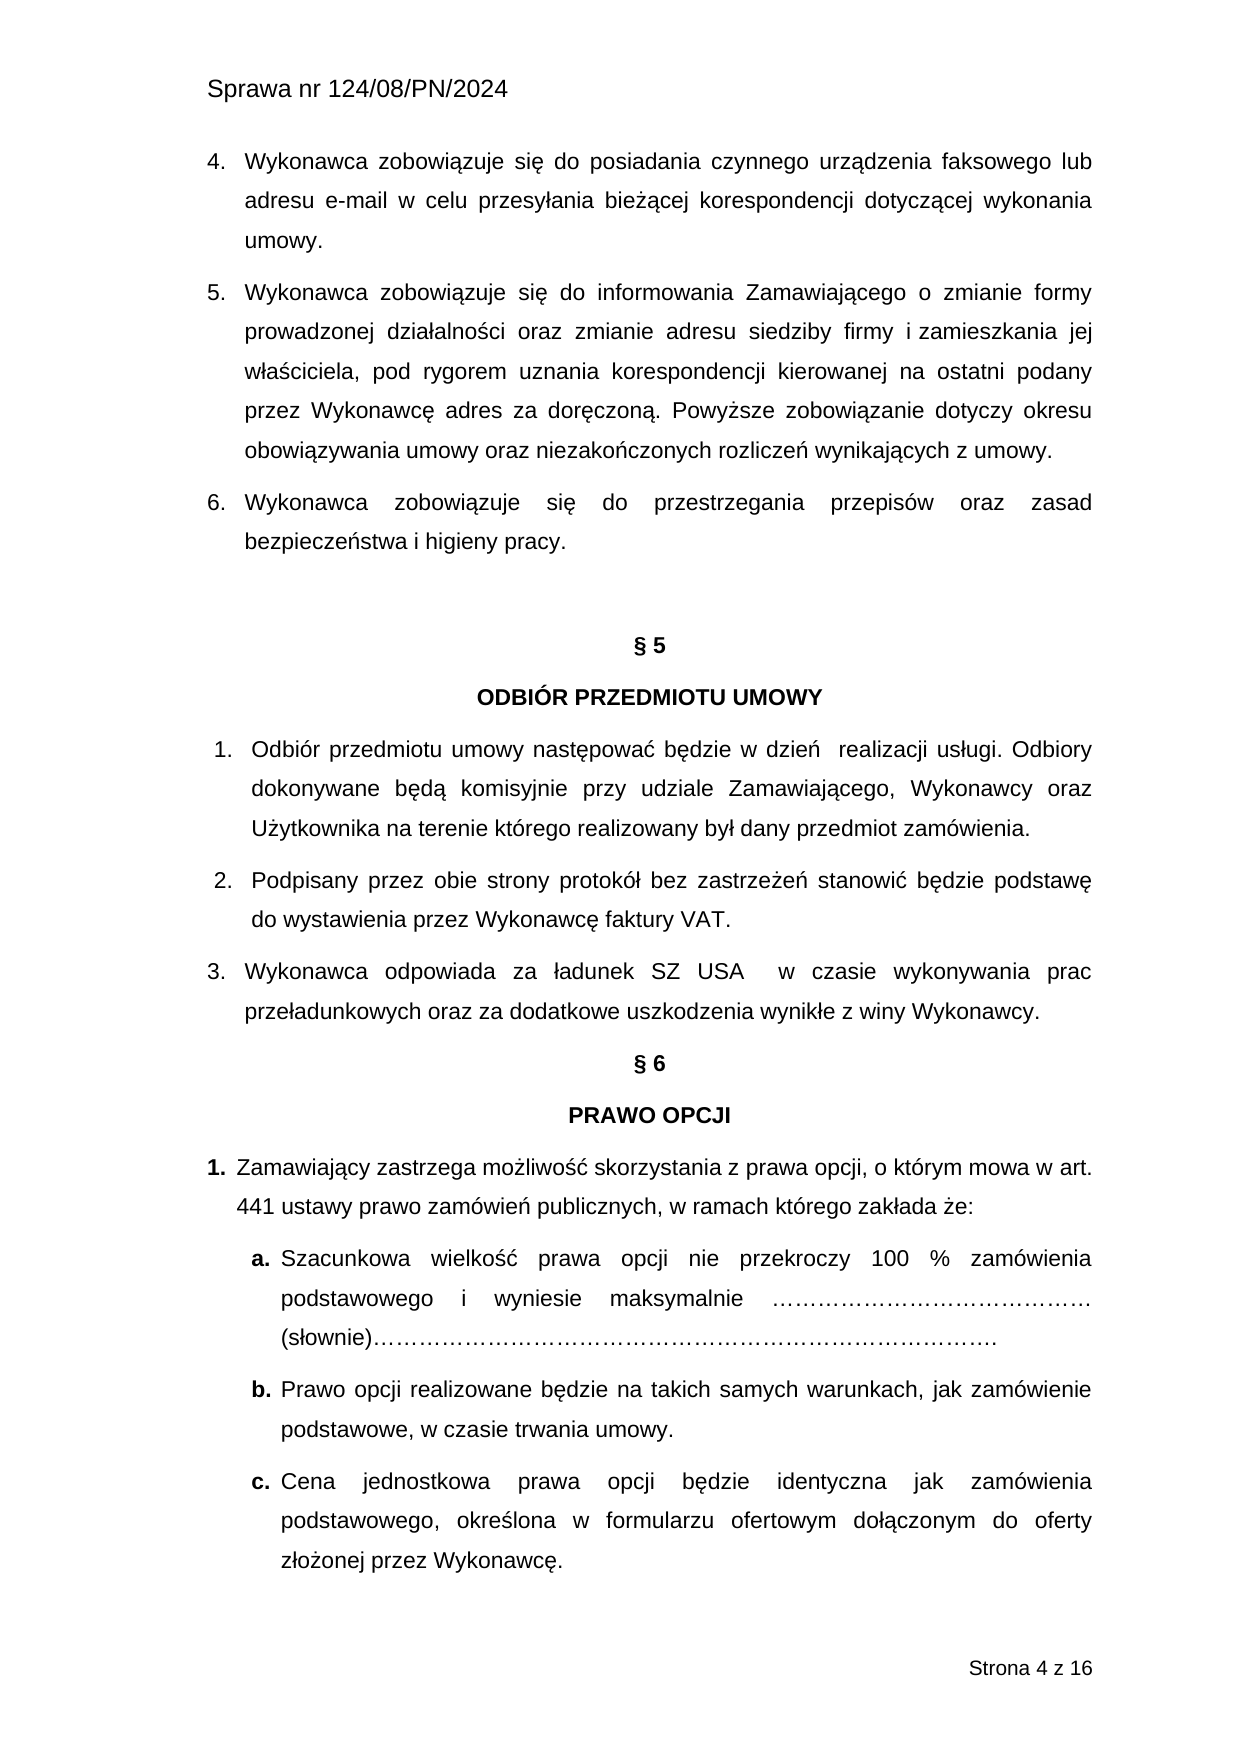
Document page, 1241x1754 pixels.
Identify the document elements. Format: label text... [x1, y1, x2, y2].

list Wykonawca zobowiązuje się do przestrzegania przepisów oraz zasad bezpieczeństwa i higieny pracy. [207, 488, 1092, 554]
list Cena jednostkowa prawa opcji będzie identyczna jak zamówienia podstawowego, określona w formularzu ofertowym dołączonym do oferty złożonej przez Wykonawcę. [251, 1468, 1092, 1573]
list Prawo opcji realizowane będzie na takich samych warunkach, jak zamówienie podstawowe, w czasie trwania umowy. [251, 1376, 1092, 1442]
list § 6 [207, 1050, 1092, 1076]
list Zamawiający zastrzega możliwość skorzystania z prawa opcji, o którym mowa w art. 441 ustawy prawo zamówień publicznych, w ramach którego zakłada że: [207, 1154, 1092, 1219]
list Odbiór przedmiotu umowy następować będzie w dzień realizacji usługi. Odbiory dokonywane będą komisyjnie przy udziale Zamawiającego, Wykonawcy oraz Użytkownika na terenie którego realizowany był dany przedmiot zamówienia. [214, 736, 1092, 841]
list Podpisany przez obie strony protokół bez zastrzeżeń stanowić będzie podstawę do wystawienia przez Wykonawcę faktury VAT. [214, 867, 1092, 933]
list Szacunkowa wielkość prawa opcji nie przekroczy 100 % zamówienia podstawowego i wyniesie maksymalnie …………………………………… (słownie)………………………………………………………………………. [251, 1245, 1092, 1351]
list Wykonawca zobowiązuje się do informowania Zamawiającego o zmianie formy prowadzonej działalności oraz zmianie adresu siedziby firmy i zamieszkania jej właściciela, pod rygorem uznania korespondencji kierowanej na ostatni podany przez Wykonawcę adres za doręczoną. Powyższe zobowiązanie dotyczy okresu obowiązywania umowy oraz niezakończonych rozliczeń wynikających z umowy. [207, 279, 1092, 463]
list Wykonawca odpowiada za ładunek SZ USA w czasie wykonywania prac przeładunkowych oraz za dodatkowe uszkodzenia wynikłe z winy Wykonawcy. [207, 958, 1092, 1024]
text § 5 [207, 632, 1092, 658]
text PRAWO OPCJI [207, 1102, 1092, 1128]
list Wykonawca zobowiązuje się do posiadania czynnego urządzenia faksowego lub adresu e-mail w celu przesyłania bieżącej korespondencji dotyczącej wykonania umowy. [207, 148, 1092, 253]
text ODBIÓR PRZEDMIOTU UMOWY [207, 684, 1092, 710]
